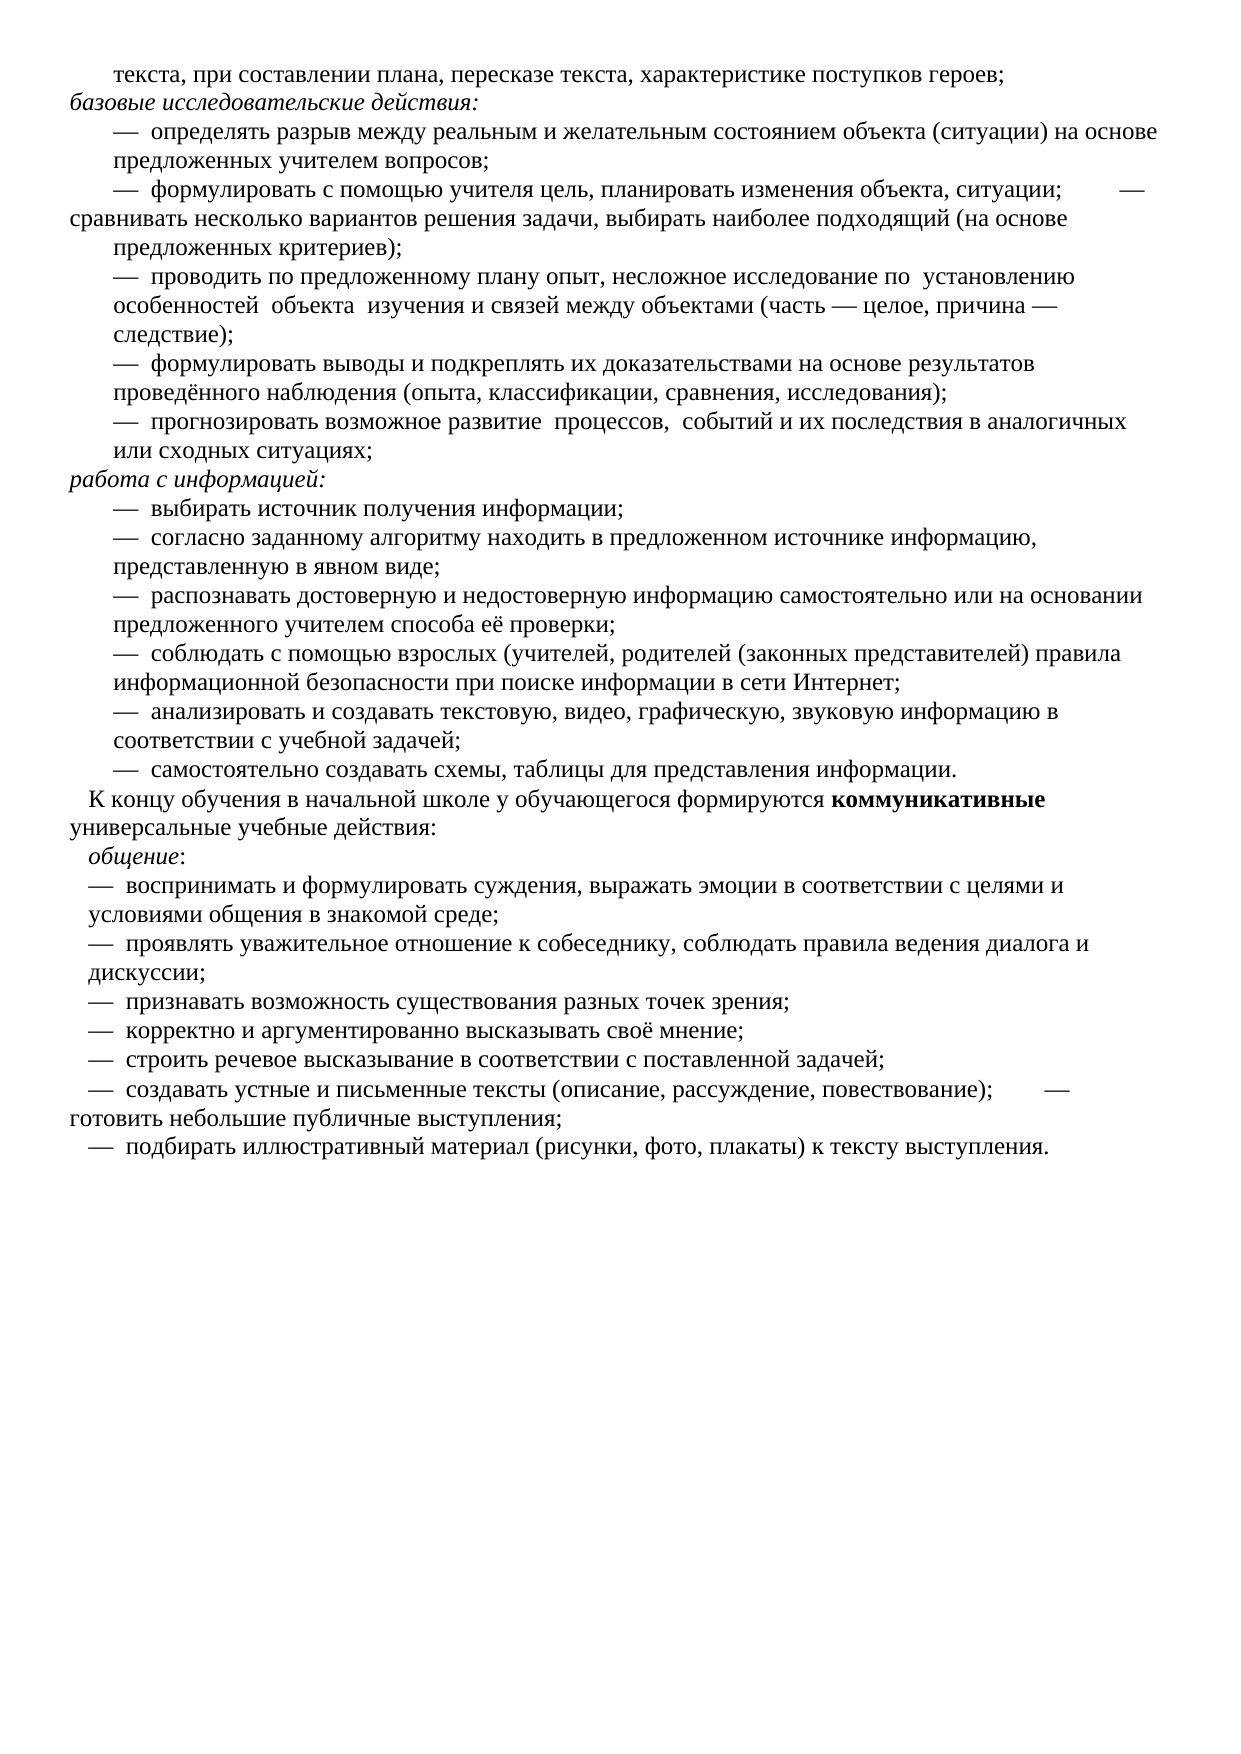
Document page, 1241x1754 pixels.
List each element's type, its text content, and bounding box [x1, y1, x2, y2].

text — проводить по предложенному плану опыт, несложное исследование по установлению особенностей объекта изучения и связей между объектами (часть — целое, причина — следствие); — формулировать выводы и подкреплять их доказательствами на основе результатов проведённого наблюдения (опыта, классификации, сравнения, исследования); — прогнозировать возможное развитие процессов, событий и их последствия в аналогичных или сходных ситуациях; работа с информацией: — выбирать источник получения информации; — согласно заданному алгоритму находить в предложенном источнике информацию, представленную в явном виде; — распознавать достоверную и недостоверную информацию самостоятельно или на основании предложенного учителем способа её проверки; — соблюдать с помощью взрослых (учителей, родителей (законных представителей) правила информационной безопасности при поиске информации в сети Интернет; — анализировать и создавать текстовую, видео, графическую, звуковую информацию в соответствии с учебной задачей; — самостоятельно создавать схемы, таблицы для представления информации. [69, 261, 1160, 784]
text текста, при составлении плана, пересказе текста, характеристике поступков героев; базовые исследовательские действия: — определять разрыв между реальным и желательным состоянием объекта (ситуации) на основе предложенных учителем вопросов; — формулировать с помощью учителя цель, планировать изменения объекта, ситуации; — сравнивать несколько вариантов решения задачи, выбирать наиболее подходящий (на основе предложенных критериев); [69, 59, 1160, 261]
text К концу обучения в начальной школе у обучающегося формируются коммуникативные универсальные учебные действия: общение: — воспринимать и формулировать суждения, выражать эмоции в соответствии с целями и условиями общения в знакомой среде; — проявлять уважительное отношение к собеседнику, соблюдать правила ведения диалога и дискуссии; — признавать возможность существования разных точек зрения; — корректно и аргументированно высказывать своё мнение; — строить речевое высказывание в соответствии с поставленной задачей; — создавать устные и письменные тексты (описание, рассуждение, повествование); — готовить небольшие публичные выступления; — подбирать иллюстративный материал (рисунки, фото, плакаты) к тексту выступления. [69, 784, 1160, 1161]
